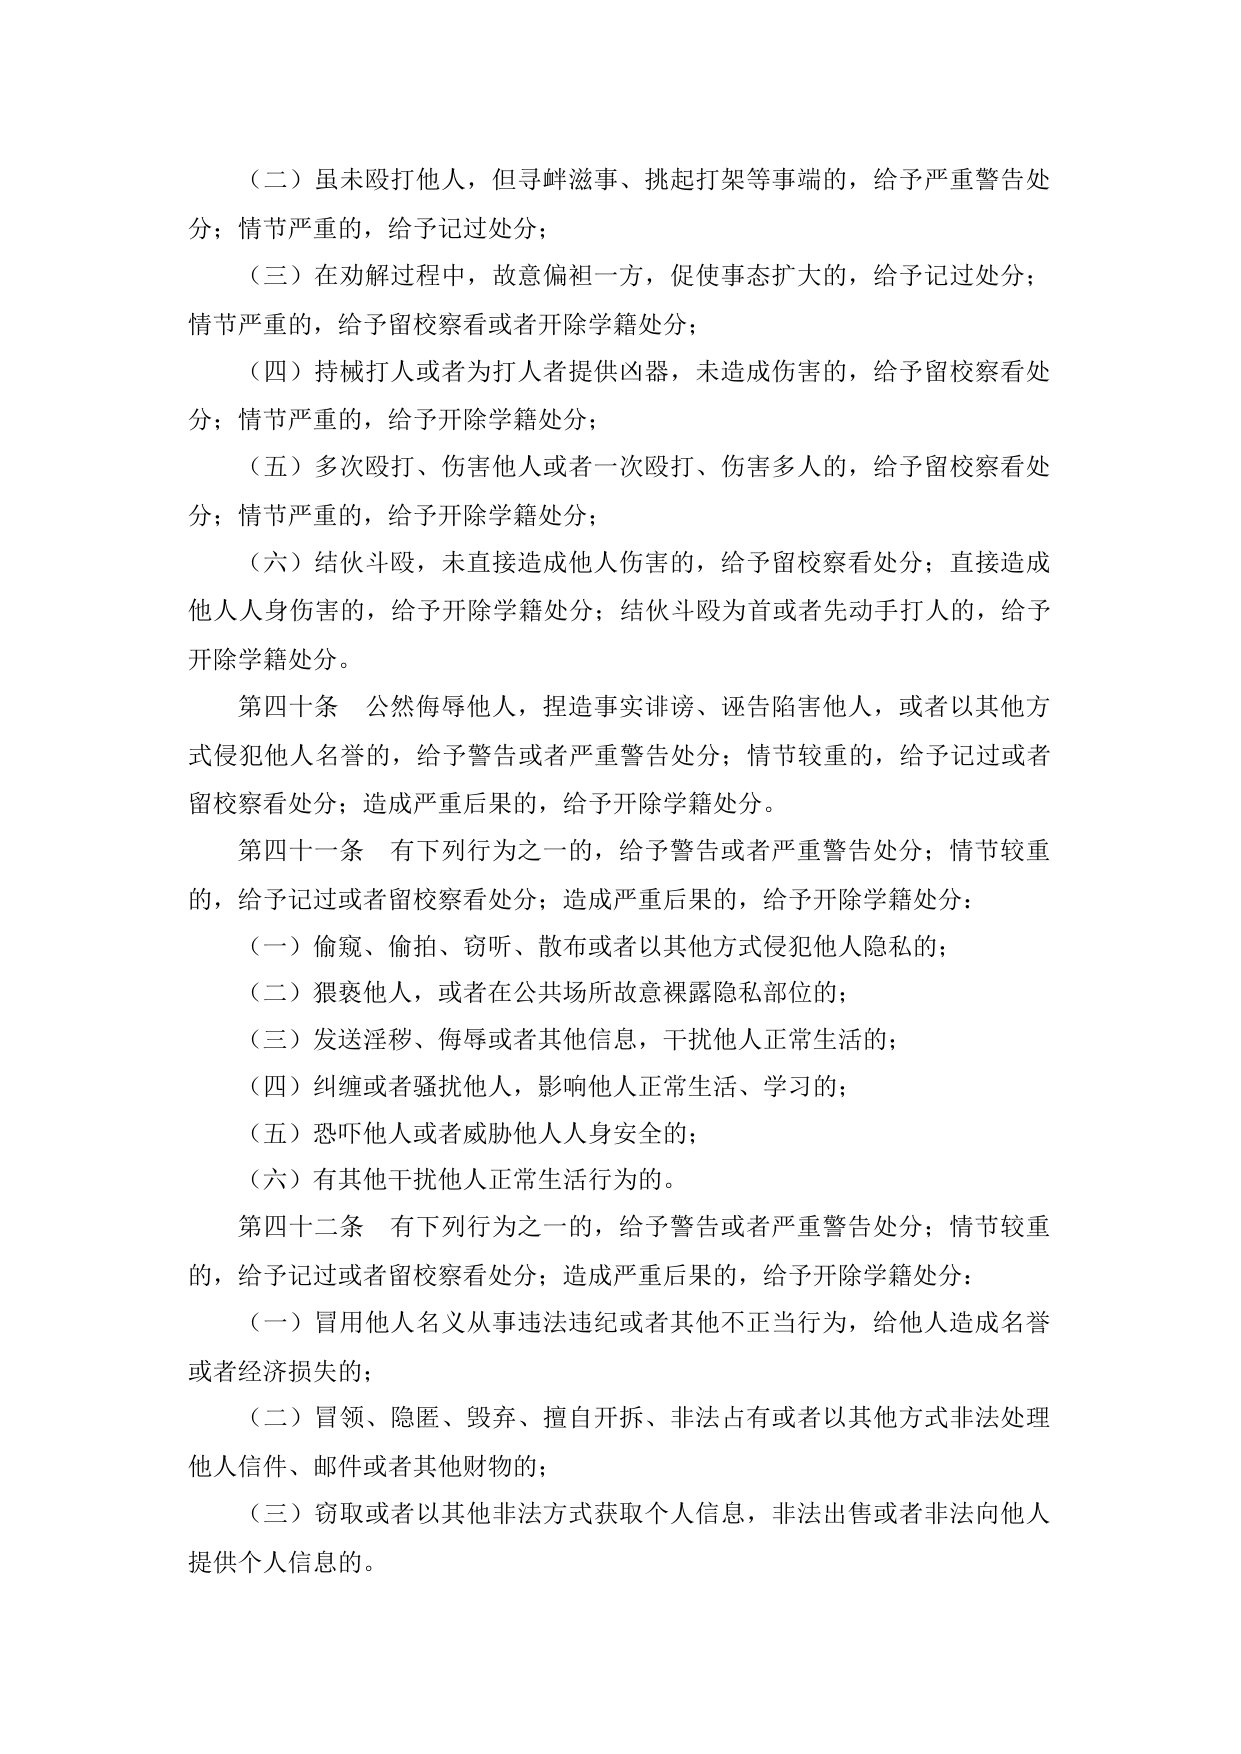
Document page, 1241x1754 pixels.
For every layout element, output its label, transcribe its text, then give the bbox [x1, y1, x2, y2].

text （四）持械打人或者为打人者提供凶器，未造成伤害的，给予留校察看处分；情节严重的，给予开除学籍处分； [187, 353, 1053, 434]
text （三）发送淫秽、侮辱或者其他信息，干扰他人正常生活的； [187, 1022, 1053, 1054]
text （五）多次殴打、伤害他人或者一次殴打、伤害多人的，给予留校察看处分；情节严重的，给予开除学籍处分； [187, 448, 1053, 530]
text （二）猥亵他人，或者在公共场所故意裸露隐私部位的； [187, 975, 1053, 1007]
text （二）虽未殴打他人，但寻衅滋事、挑起打架等事端的，给予严重警告处分；情节严重的，给予记过处分； [187, 162, 1053, 243]
text （一）冒用他人名义从事违法违纪或者其他不正当行为，给他人造成名誉或者经济损失的； [187, 1304, 1053, 1386]
text （五）恐吓他人或者威胁他人人身安全的； [187, 1115, 1053, 1148]
text （四）纠缠或者骚扰他人，影响他人正常生活、学习的； [187, 1068, 1053, 1101]
text （一）偷窥、偷拍、窃听、散布或者以其他方式侵犯他人隐私的； [187, 928, 1053, 961]
text 第四十条 公然侮辱他人，捏造事实诽谤、诬告陷害他人，或者以其他方式侵犯他人名誉的，给予警告或者严重警告处分；情节较重的，给予记过或者留校察看处分；造成严重后果的，给予开除学籍处分。 [187, 688, 1053, 818]
text 第四十一条 有下列行为之一的，给予警告或者严重警告处分；情节较重的，给予记过或者留校察看处分；造成严重后果的，给予开除学籍处分： [187, 833, 1053, 914]
text （三）窃取或者以其他非法方式获取个人信息，非法出售或者非法向他人提供个人信息的。 [187, 1495, 1053, 1577]
text （三）在劝解过程中，故意偏袒一方，促使事态扩大的，给予记过处分；情节严重的，给予留校察看或者开除学籍处分； [187, 257, 1053, 339]
text （六）结伙斗殴，未直接造成他人伤害的，给予留校察看处分；直接造成他人人身伤害的，给予开除学籍处分；结伙斗殴为首或者先动手打人的，给予开除学籍处分。 [187, 544, 1053, 674]
text （六）有其他干扰他人正常生活行为的。 [187, 1162, 1053, 1194]
text 第四十二条 有下列行为之一的，给予警告或者严重警告处分；情节较重的，给予记过或者留校察看处分；造成严重后果的，给予开除学籍处分： [187, 1209, 1053, 1290]
text （二）冒领、隐匿、毁弃、擅自开拆、非法占有或者以其他方式非法处理他人信件、邮件或者其他财物的； [187, 1400, 1053, 1481]
